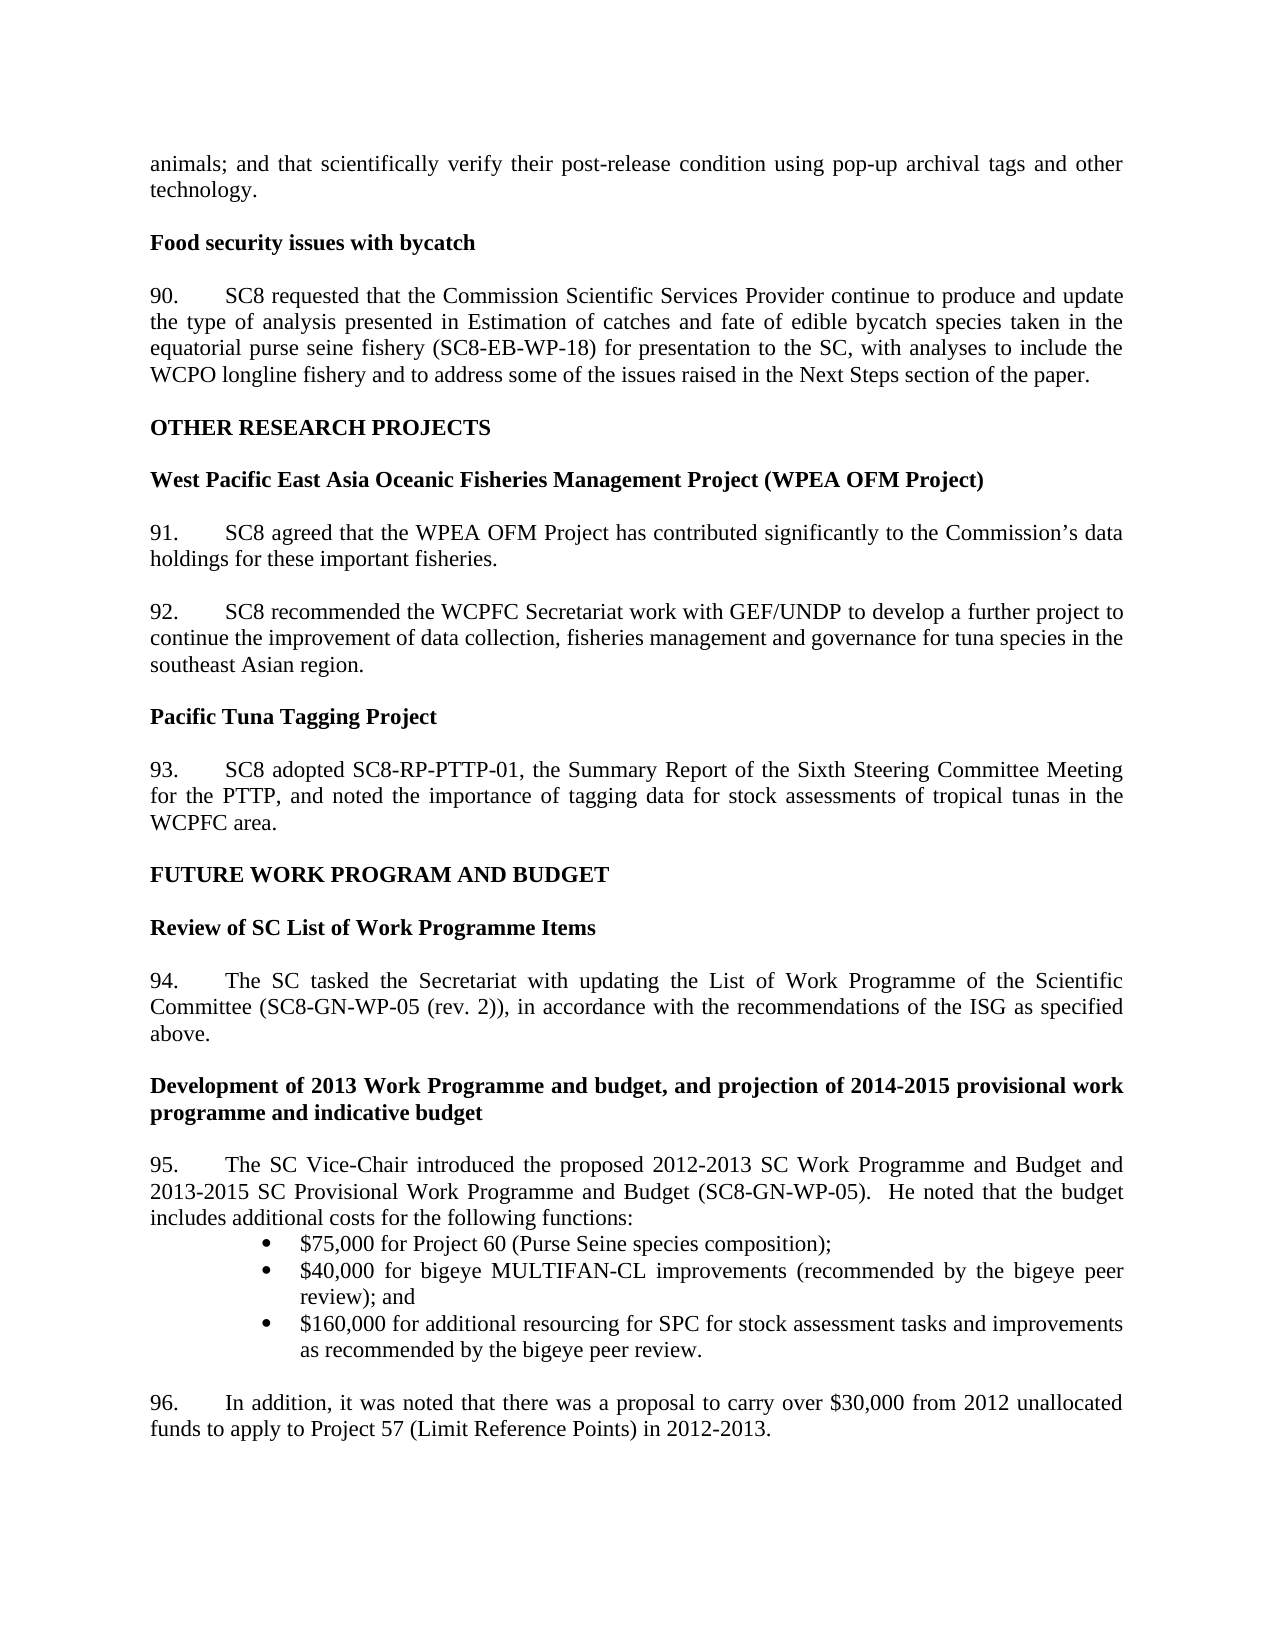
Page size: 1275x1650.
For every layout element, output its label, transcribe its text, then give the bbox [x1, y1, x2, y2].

list The SC Vice-Chair introduced the proposed 2012-2013 SC Work Programme and Budget and 2013-2015 SC Provisional Work Programme and Budget (SC8-GN-WP-05). He noted that the budget includes additional costs for the following functions: [150, 1151, 1125, 1231]
text Other research projects [150, 413, 1125, 440]
text Review of SC List of Work Programme Items [150, 914, 1125, 941]
text Food security issues with bycatch [150, 229, 1125, 255]
text Future Work Program and Budget [150, 862, 1125, 888]
text West Pacific East Asia Oceanic Fisheries Management Project (WPEA OFM Project) [150, 466, 1125, 493]
text Pacific Tuna Tagging Project [150, 703, 1125, 730]
list $40,000 for bigeye MULTIFAN-CL improvements (recommended by the bigeye peer review); and [262, 1257, 1125, 1309]
text Development of 2013 Work Programme and budget, and projection of 2014-2015 provisional work programme and indicative budget [150, 1072, 1125, 1125]
list SC8 requested that the Commission Scientific Services Provider continue to produce and update the type of analysis presented in Estimation of catches and fate of edible bycatch species taken in the equatorial purse seine fishery (SC8-EB-WP-18) for presentation to the SC, with analyses to include the WCPO longline fishery and to address some of the issues raised in the Next Steps section of the paper. [150, 282, 1125, 387]
list In addition, it was noted that there was a proposal to carry over $30,000 from 2012 unallocated funds to apply to Project 57 (Limit Reference Points) in 2012-2013. [150, 1389, 1125, 1441]
list SC8 recommended the WCPFC Secretariat work with GEF/UNDP to develop a further project to continue the improvement of data collection, fisheries management and governance for tuna species in the southeast Asian region. [150, 598, 1125, 677]
list $75,000 for Project 60 (Purse Seine species composition); [262, 1231, 1125, 1257]
list $160,000 for additional resourcing for SPC for stock assessment tasks and improvements as recommended by the bigeye peer review. [262, 1309, 1125, 1362]
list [150, 150, 1125, 203]
list SC8 agreed that the WPEA OFM Project has contributed significantly to the Commission’s data holdings for these important fisheries. [150, 519, 1125, 572]
list SC8 adopted SC8-RP-PTTP-01, the Summary Report of the Sixth Steering Committee Meeting for the PTTP, and noted the importance of tagging data for stock assessments of tropical tunas in the WCPFC area. [150, 756, 1125, 835]
list The SC tasked the Secretariat with updating the List of Work Programme of the Scientific Committee (SC8-GN-WP-05 (rev. 2)), in accordance with the recommendations of the ISG as specified above. [150, 967, 1125, 1046]
